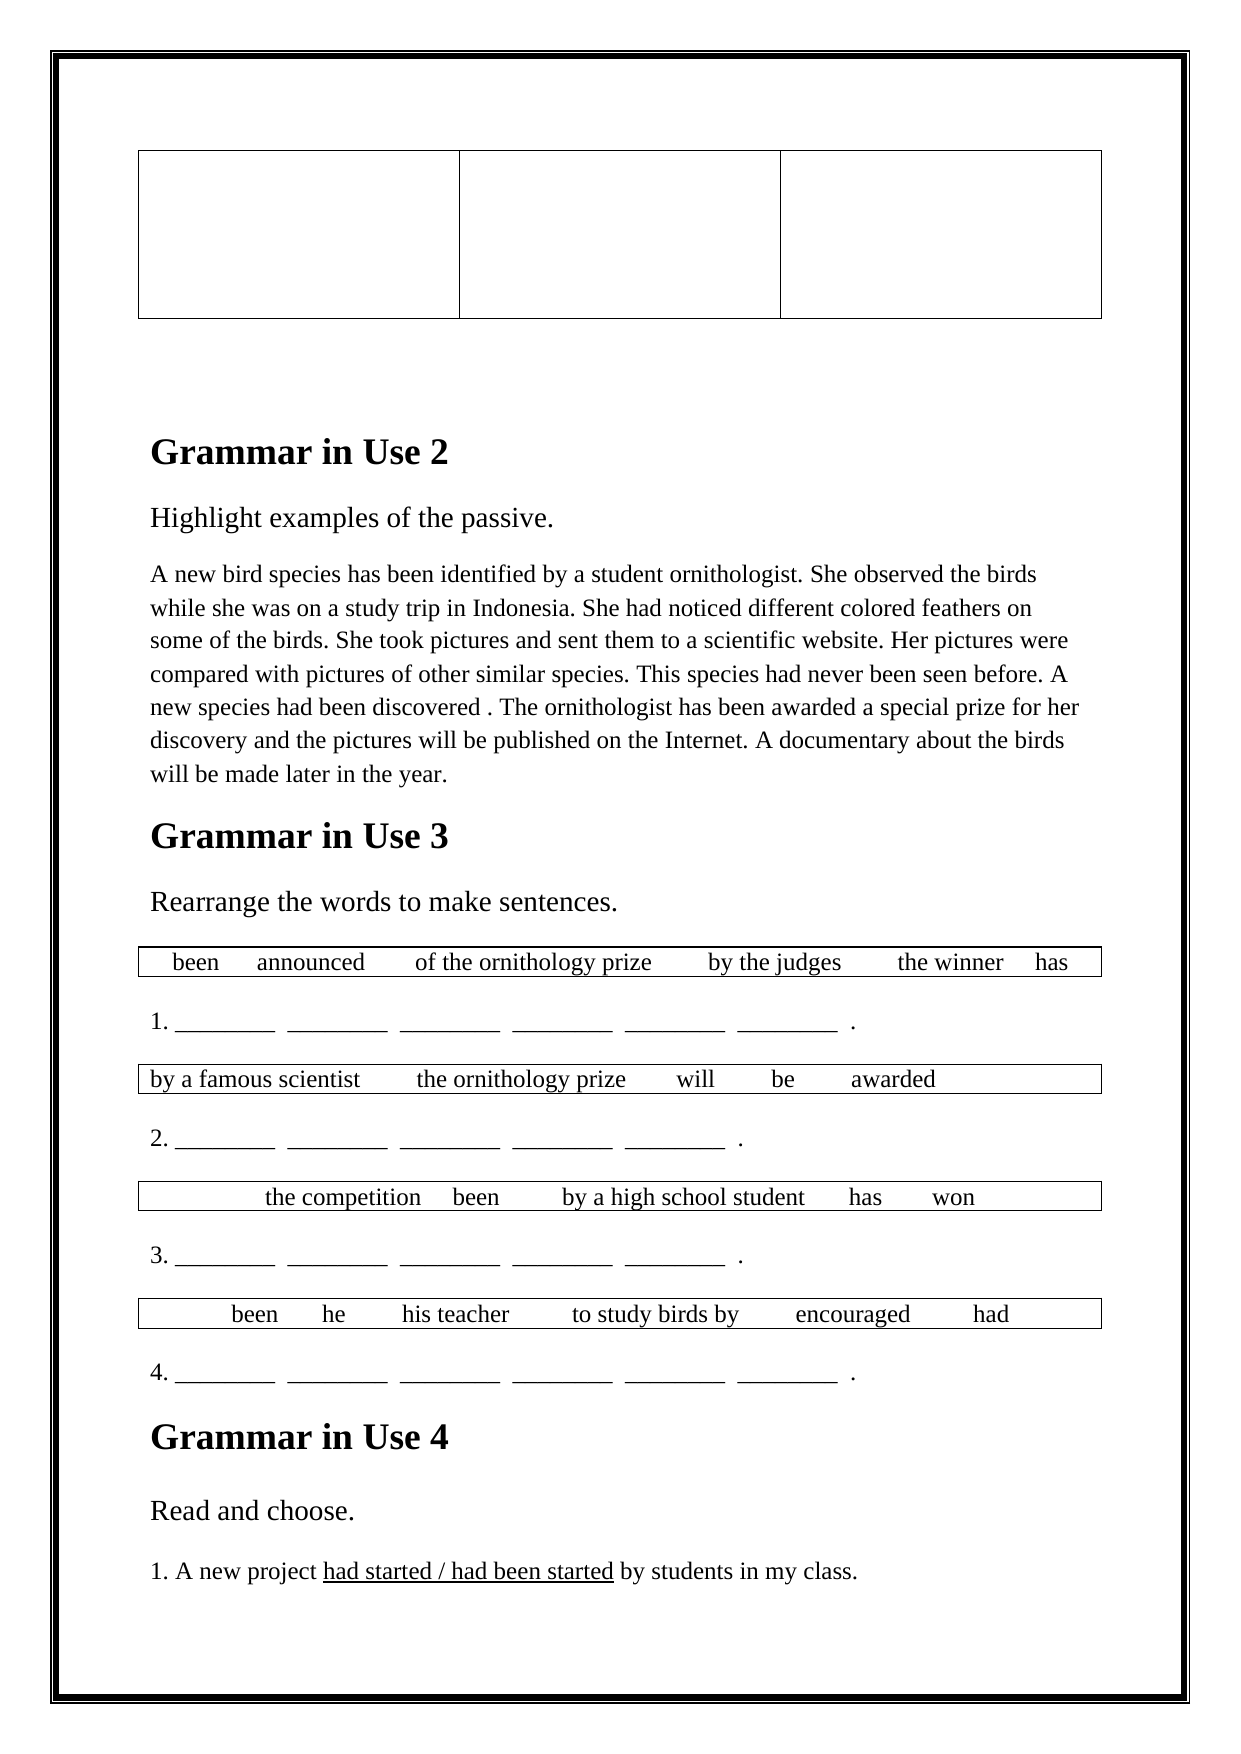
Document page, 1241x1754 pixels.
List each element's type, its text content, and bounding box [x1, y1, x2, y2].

text 4. ________ ________ ________ ________ ________ ________ . [150, 1357, 1090, 1386]
text 1. A new project had started / had been started by students in my class. [150, 1556, 1090, 1585]
text Read and choose. [150, 1493, 1090, 1527]
text Grammar in Use 3 [150, 814, 1090, 857]
table_cell [781, 151, 1101, 317]
text 1. ________ ________ ________ ________ ________ ________ . [150, 1006, 1090, 1035]
text 3. ________ ________ ________ ________ ________ . [150, 1240, 1090, 1269]
text A new bird species has been identified by a student ornithologist. She observed the birds while she was on a study trip in Indonesia. She had noticed different colored feathers on some of the birds. She took pictures and sent them to a scientific website. Her pictures were compared with pictures of other similar species. This species had never been seen before. A new species had been discovered . The ornithologist has been awarded a special prize for her discovery and the pictures will be published on the Internet. A documentary about the birds will be made later in the year. [150, 559, 1090, 788]
table_cell [460, 151, 780, 317]
table_header by a famous scientist the ornithology prize will be awarded [139, 1065, 1101, 1093]
text Rearrange the words to make sentences. [150, 884, 1090, 918]
table_header been he his teacher to study birds by encouraged had [139, 1299, 1101, 1327]
text Highlight examples of the passive. [150, 500, 1090, 534]
table_header been announced of the ornithology prize by the judges the winner has [139, 948, 1101, 976]
text Grammar in Use 4 [150, 1415, 1090, 1458]
table_header the competition been by a high school student has won [139, 1182, 1101, 1210]
text 2. ________ ________ ________ ________ ________ . [150, 1123, 1090, 1152]
text Grammar in Use 2 [150, 430, 1090, 473]
table_cell [139, 151, 459, 317]
